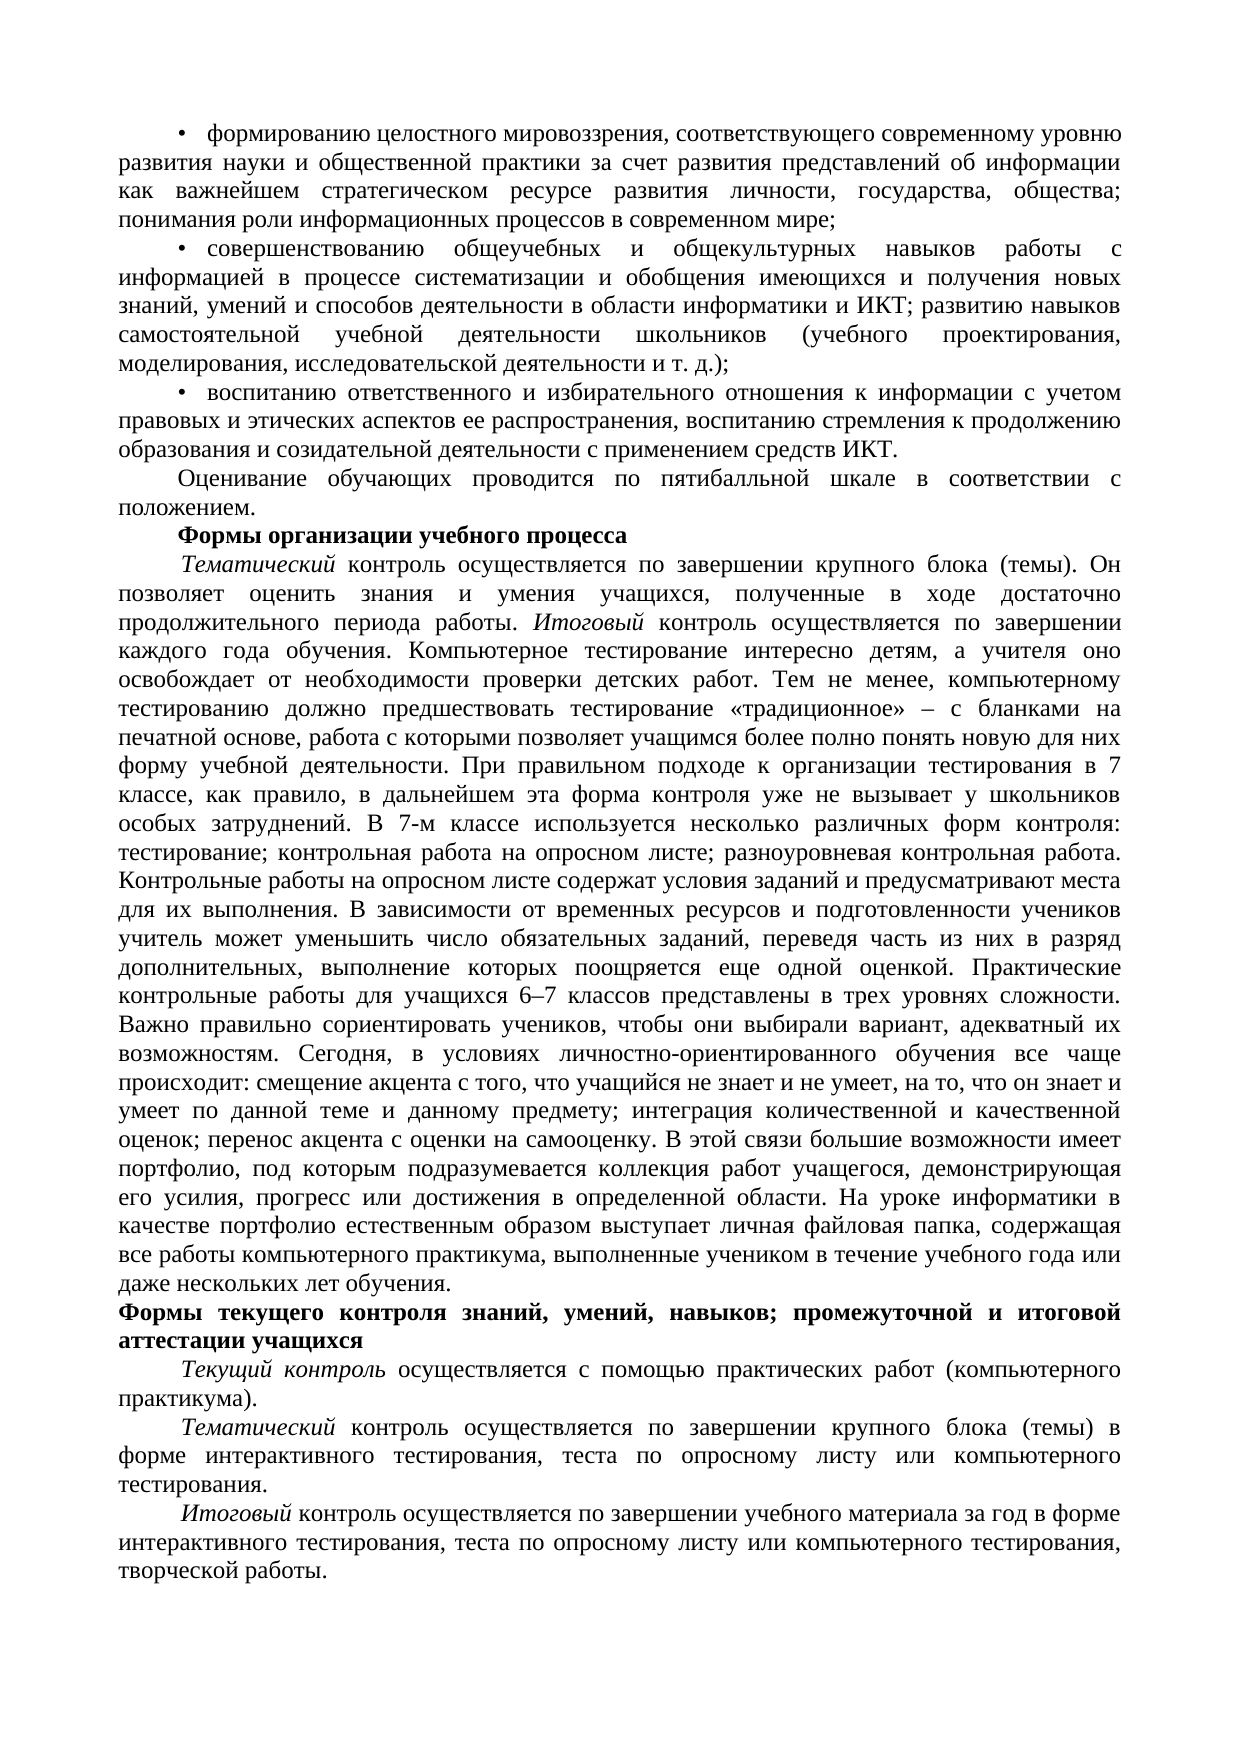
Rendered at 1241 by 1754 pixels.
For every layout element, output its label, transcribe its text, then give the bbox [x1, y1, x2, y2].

list совершенствованию общеучебных и общекультурных навыков работы с информацией в процессе систематизации и обобщения имеющихся и получения новых знаний, умений и способов деятельности в области информатики и ИКТ; развитию навыков самостоятельной учебной деятельности школьников (учебного проектирования, моделирования, исследовательской деятельности и т. д.); [118, 233, 1122, 377]
text Текущий контроль осуществляется с помощью практических работ (компьютерного практикума). [118, 1354, 1122, 1412]
text Формы текущего контроля знаний, умений, навыков; промежуточной и итоговой аттестации учащихся [118, 1297, 1122, 1354]
text Оценивание обучающих проводится по пятибалльной шкале в соответствии с положением. [118, 463, 1122, 521]
text Итоговый контроль осуществляется по завершении учебного материала за год в форме интерактивного тестирования, теста по опросному листу или компьютерного тестирования, творческой работы. [118, 1498, 1122, 1584]
list воспитанию ответственного и избирательного отношения к информации с учетом правовых и этических аспектов ее распространения, воспитанию стремления к продолжению образования и созидательной деятельности с применением средств ИКТ. [118, 377, 1122, 463]
text Формы организации учебного процесса [118, 521, 1122, 549]
list формированию целостного мировоззрения, соответствующего современному уровню развития науки и общественной практики за счет развития представлений об информации как важнейшем стратегическом ресурсе развития личности, государства, общества; понимания роли информационных процессов в современном мире; [118, 118, 1122, 233]
text Тематический контроль осуществляется по завершении крупного блока (темы) в форме интерактивного тестирования, теста по опросному листу или компьютерного тестирования. [118, 1412, 1122, 1498]
text Тематический контроль осуществляется по завершении крупного блока (темы). Он позволяет оценить знания и умения учащихся, полученные в ходе достаточно продолжительного периода работы. Итоговый контроль осуществляется по завершении каждого года обучения. Компьютерное тестирование интересно детям, а учителя оно освобождает от необходимости проверки детских работ. Тем не менее, компьютерному тестированию должно предшествовать тестирование «традиционное» – с бланками на печатной основе, работа с которыми позволяет учащимся более полно понять новую для них форму учебной деятельности. При правильном подходе к организации тестирования в 7 классе, как правило, в дальнейшем эта форма контроля уже не вызывает у школьников особых затруднений. В 7-м классе используется несколько различных форм контроля: тестирование; контрольная работа на опросном листе; разноуровневая контрольная работа. Контрольные работы на опросном листе содержат условия заданий и предусматривают места для их выполнения. В зависимости от временных ресурсов и подготовленности учеников учитель может уменьшить число обязательных заданий, переведя часть из них в разряд дополнительных, выполнение которых поощряется еще одной оценкой. Практические контрольные работы для учащихся 6–7 классов представлены в трех уровнях сложности. Важно правильно сориентировать учеников, чтобы они выбирали вариант, адекватный их возможностям. Сегодня, в условиях личностно-ориентированного обучения все чаще происходит: смещение акцента с того, что учащийся не знает и не умеет, на то, что он знает и умеет по данной теме и данному предмету; интеграция количественной и качественной оценок; перенос акцента с оценки на самооценку. В этой связи большие возможности имеет портфолио, под которым подразумевается коллекция работ учащегося, демонстрирующая его усилия, прогресс или достижения в определенной области. На уроке информатики в качестве портфолио естественным образом выступает личная файловая папка, содержащая все работы компьютерного практикума, выполненные учеником в течение учебного года или даже нескольких лет обучения. [118, 549, 1122, 1297]
